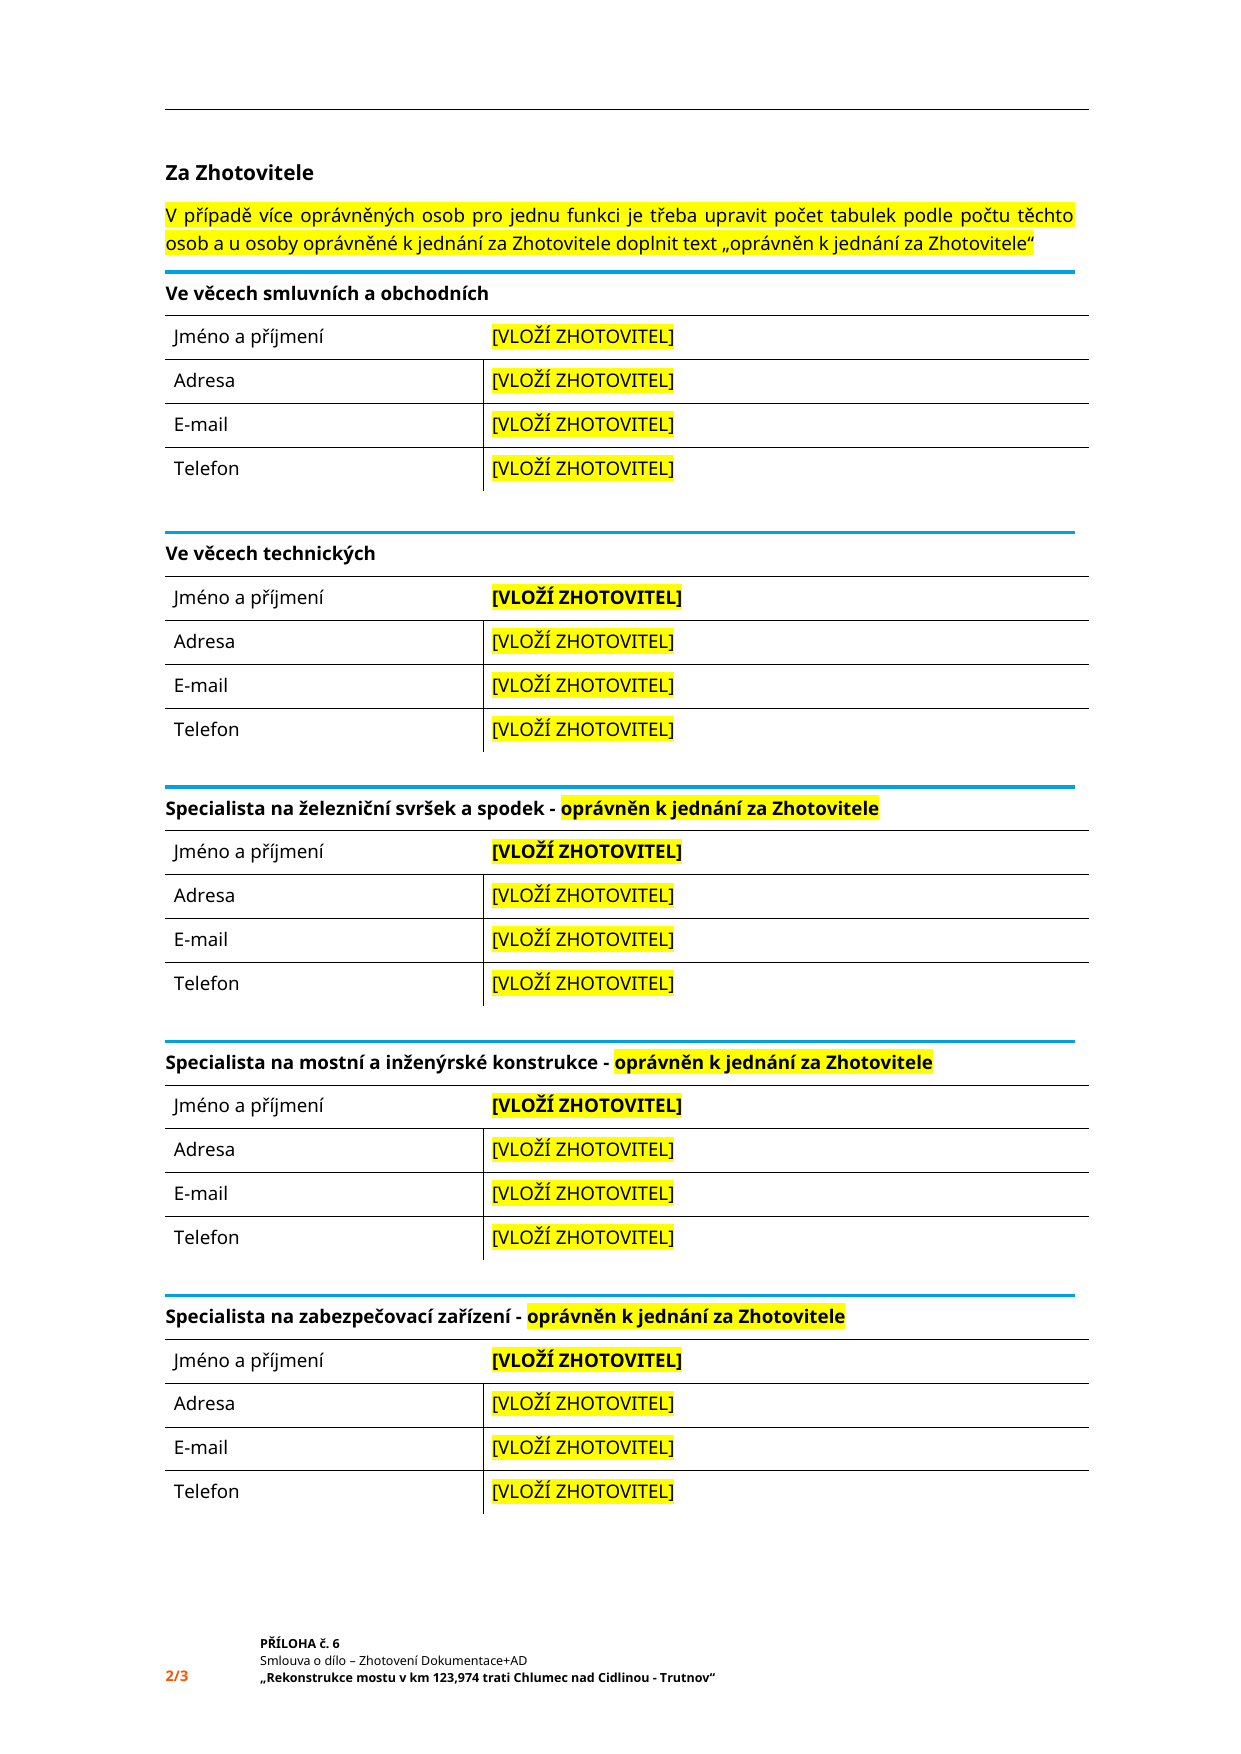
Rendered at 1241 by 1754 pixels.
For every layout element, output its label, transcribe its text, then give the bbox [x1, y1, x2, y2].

table_cell [VLOŽÍ ZHOTOVITEL] [484, 1384, 1089, 1426]
table_cell [VLOŽÍ ZHOTOVITEL] [484, 404, 1089, 447]
table_cell [VLOŽÍ ZHOTOVITEL] [484, 448, 1089, 491]
table_header [VLOŽÍ ZHOTOVITEL] [484, 1340, 1089, 1382]
table_cell [VLOŽÍ ZHOTOVITEL] [484, 1173, 1089, 1216]
table_header Jméno a příjmení [165, 577, 484, 620]
table_cell Telefon [165, 1471, 483, 1514]
table_cell E-mail [165, 919, 483, 962]
text Ve věcech technických [165, 534, 1075, 566]
table_cell E-mail [165, 404, 483, 447]
table_cell E-mail [165, 1173, 483, 1216]
text Ve věcech smluvních a obchodních [165, 274, 1075, 305]
text Specialista na mostní a inženýrské konstrukce - oprávněn k jednání za Zhotovitele [165, 1043, 1075, 1074]
table_cell [VLOŽÍ ZHOTOVITEL] [484, 919, 1089, 962]
table_cell [VLOŽÍ ZHOTOVITEL] [484, 1129, 1089, 1172]
table_cell Adresa [165, 1384, 483, 1426]
text Specialista na železniční svršek a spodek - oprávněn k jednání za Zhotovitele [165, 789, 1075, 820]
table_header Jméno a příjmení [165, 831, 484, 874]
table_cell [VLOŽÍ ZHOTOVITEL] [484, 1471, 1089, 1514]
table_cell [VLOŽÍ ZHOTOVITEL] [484, 1217, 1089, 1260]
table_cell Telefon [165, 1217, 483, 1260]
table_header Jméno a příjmení [165, 1340, 484, 1382]
table_cell [VLOŽÍ ZHOTOVITEL] [484, 621, 1089, 664]
table_header [VLOŽÍ ZHOTOVITEL] [484, 831, 1089, 874]
text V případě více oprávněných osob pro jednu funkci je třeba upravit počet tabulek podle počtu těchto osob a u osoby oprávněné k jednání za Zhotovitele doplnit text „oprávněn k jednání za Zhotovitele“ [165, 227, 1075, 255]
table_cell Adresa [165, 360, 483, 403]
table_cell Telefon [165, 709, 483, 752]
table_cell E-mail [165, 665, 483, 708]
text Specialista na zabezpečovací zařízení - oprávněn k jednání za Zhotovitele [165, 1297, 1075, 1329]
table_cell Telefon [165, 963, 483, 1006]
table_header Jméno a příjmení [165, 316, 484, 359]
table_cell Adresa [165, 875, 483, 918]
table_header [VLOŽÍ ZHOTOVITEL] [484, 1086, 1089, 1128]
table_cell [VLOŽÍ ZHOTOVITEL] [484, 875, 1089, 918]
text Za Zhotovitele [165, 158, 1075, 187]
table_cell [VLOŽÍ ZHOTOVITEL] [484, 963, 1089, 1006]
table_header Jméno a příjmení [165, 1086, 484, 1128]
table_cell Adresa [165, 1129, 483, 1172]
table_header [VLOŽÍ ZHOTOVITEL] [484, 316, 1089, 359]
table_cell [VLOŽÍ ZHOTOVITEL] [484, 709, 1089, 752]
table_cell [VLOŽÍ ZHOTOVITEL] [484, 1428, 1089, 1470]
table_cell [VLOŽÍ ZHOTOVITEL] [484, 665, 1089, 708]
table_cell [VLOŽÍ ZHOTOVITEL] [484, 360, 1089, 403]
table_cell Adresa [165, 621, 483, 664]
table_cell E-mail [165, 1428, 483, 1470]
table_header [VLOŽÍ ZHOTOVITEL] [484, 577, 1089, 620]
table_cell Telefon [165, 448, 483, 491]
